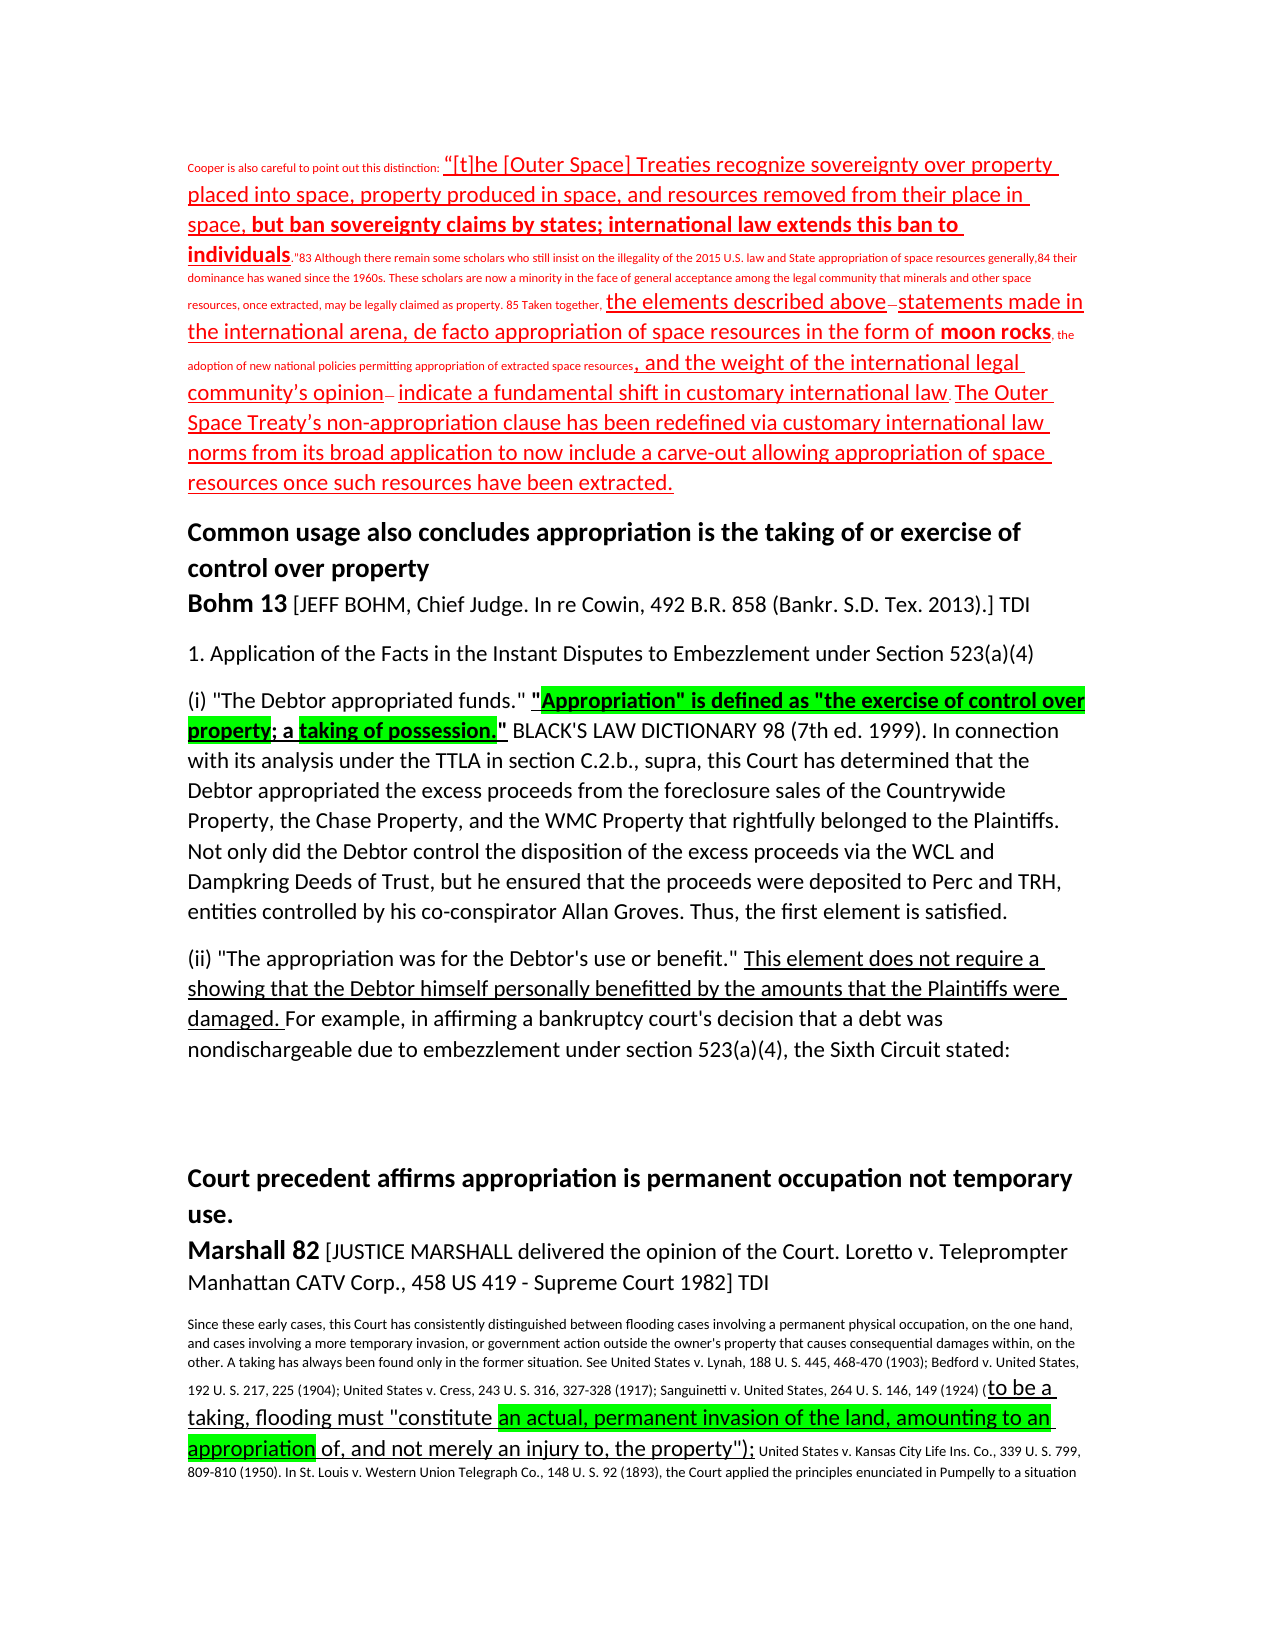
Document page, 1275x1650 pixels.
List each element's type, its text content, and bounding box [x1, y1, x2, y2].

text (i) "The Debtor appropriated funds." "Appropriation" is defined as "the exercise of control over property; a taking of possession." BLACK'S LAW DICTIONARY 98 (7th ed. 1999). In connection with its analysis under the TTLA in section C.2.b., supra, this Court has determined that the Debtor appropriated the excess proceeds from the foreclosure sales of the Countrywide Property, the Chase Property, and the WMC Property that rightfully belonged to the Plaintiffs. Not only did the Debtor control the disposition of the excess proceeds via the WCL and Dampkring Deeds of Trust, but he ensured that the proceeds were deposited to Perc and TRH, entities controlled by his co-conspirator Allan Groves. Thus, the first element is satisfied. [187, 686, 1087, 925]
text Marshall 82 [JUSTICE MARSHALL delivered the opinion of the Court. Loretto v. Teleprompter Manhattan CATV Corp., 458 US 419 - Supreme Court 1982] TDI [187, 1233, 1087, 1296]
text (ii) "The appropriation was for the Debtor's use or benefit." This element does not require a showing that the Debtor himself personally benefitted by the amounts that the Plaintiffs were damaged. For example, in affirming a bankruptcy court's decision that a debt was nondischargeable due to embezzlement under section 523(a)(4), the Sixth Circuit stated: [187, 944, 1087, 1063]
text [187, 150, 1087, 497]
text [187, 1315, 1087, 1481]
text 1. Application of the Facts in the Instant Disputes to Embezzlement under Section 523(a)(4) [187, 639, 1087, 667]
subtitle Common usage also concludes appropriation is the taking of or exercise of control over property [187, 515, 1087, 584]
text Bohm 13 [JEFF BOHM, Chief Judge. In re Cowin, 492 B.R. 858 (Bankr. S.D. Tex. 2013).] TDI [187, 587, 1087, 620]
subtitle Court precedent affirms appropriation is permanent occupation not temporary use. [187, 1162, 1087, 1230]
